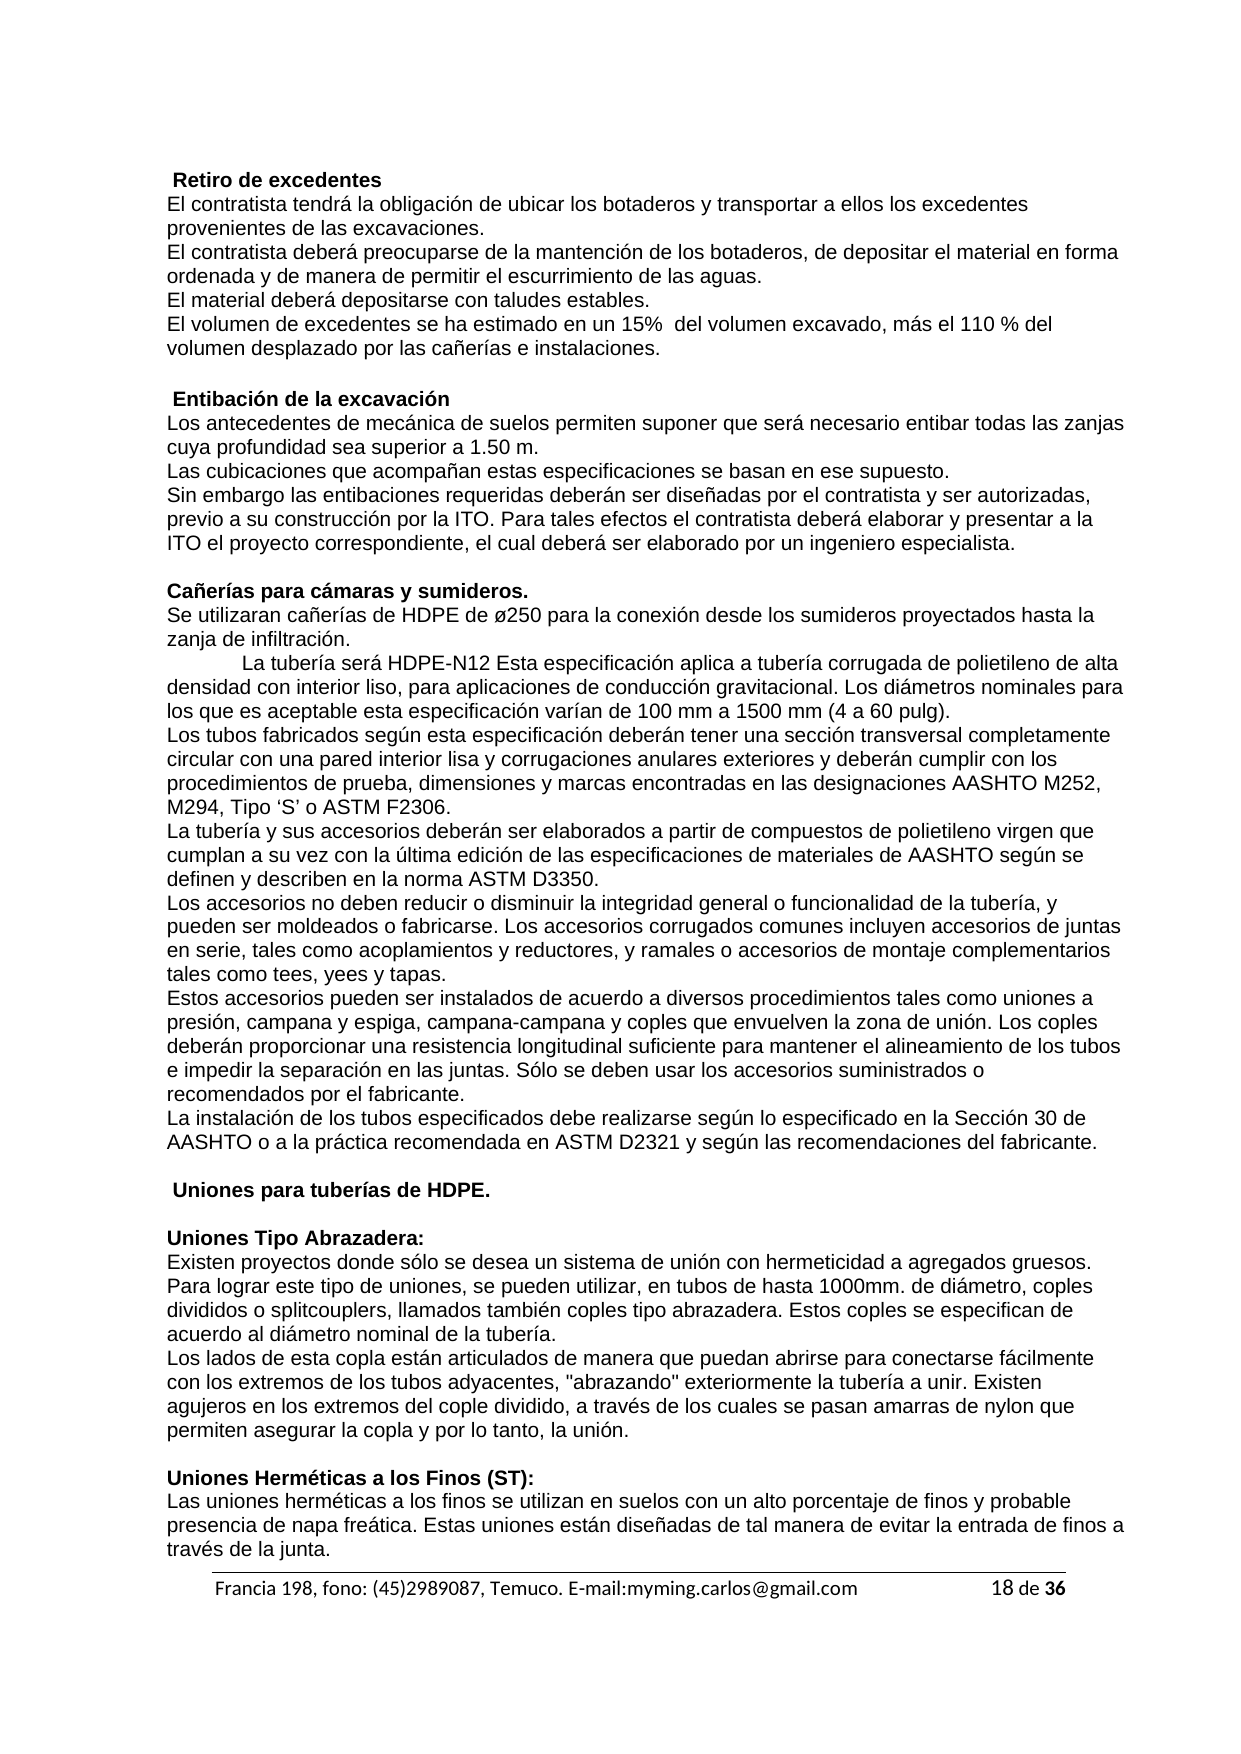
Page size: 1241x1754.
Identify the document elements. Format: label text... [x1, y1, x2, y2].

text Los antecedentes de mecánica de suelos permiten suponer que será necesario entibar todas las zanjas cuya profundidad sea superior a 1.50 m. [167, 411, 1128, 459]
text Uniones Herméticas a los Finos (ST): [167, 1465, 1128, 1489]
text Uniones Tipo Abrazadera: [167, 1226, 1128, 1250]
text Los tubos fabricados según esta especificación deberán tener una sección transversal completamente circular con una pared interior lisa y corrugaciones anulares exteriores y deberán cumplir con los procedimientos de prueba, dimensiones y marcas encontradas en las designaciones AASHTO M252, M294, Tipo ‘S’ o ASTM F2306. [167, 723, 1128, 818]
text Cañerías para cámaras y sumideros. [167, 579, 1128, 603]
text Las uniones herméticas a los finos se utilizan en suelos con un alto porcentaje de finos y probable presencia de napa freática. Estas uniones están diseñadas de tal manera de evitar la entrada de finos a través de la junta. [167, 1489, 1128, 1561]
text Retiro de excedentes [167, 168, 1128, 192]
text Existen proyectos donde sólo se desea un sistema de unión con hermeticidad a agregados gruesos. Para lograr este tipo de uniones, se pueden utilizar, en tubos de hasta 1000mm. de diámetro, coples divididos o splitcouplers, llamados también coples tipo abrazadera. Estos coples se especifican de acuerdo al diámetro nominal de la tubería. [167, 1250, 1128, 1346]
text El volumen de excedentes se ha estimado en un 15% del volumen excavado, más el 110 % del volumen desplazado por las cañerías e instalaciones. [167, 311, 1128, 359]
text Uniones para tuberías de HDPE. [167, 1178, 1128, 1202]
text Se utilizaran cañerías de HDPE de ø250 para la conexión desde los sumideros proyectados hasta la zanja de infiltración. [167, 603, 1128, 651]
text Las cubicaciones que acompañan estas especificaciones se basan en ese supuesto. [167, 459, 1128, 483]
text Entibación de la excavación [167, 387, 1128, 411]
text El material deberá depositarse con taludes estables. [167, 287, 1128, 311]
text Estos accesorios pueden ser instalados de acuerdo a diversos procedimientos tales como uniones a presión, campana y espiga, campana-campana y coples que envuelven la zona de unión. Los coples deberán proporcionar una resistencia longitudinal suficiente para mantener el alineamiento de los tubos e impedir la separación en las juntas. Sólo se deben usar los accesorios suministrados o recomendados por el fabricante. [167, 986, 1128, 1106]
text El contratista deberá preocuparse de la mantención de los botaderos, de depositar el material en forma ordenada y de manera de permitir el escurrimiento de las aguas. [167, 239, 1128, 287]
text La tubería y sus accesorios deberán ser elaborados a partir de compuestos de polietileno virgen que cumplan a su vez con la última edición de las especificaciones de materiales de AASHTO según se definen y describen en la norma ASTM D3350. [167, 818, 1128, 890]
text Los accesorios no deben reducir o disminuir la integridad general o funcionalidad de la tubería, y pueden ser moldeados o fabricarse. Los accesorios corrugados comunes incluyen accesorios de juntas en serie, tales como acoplamientos y reductores, y ramales o accesorios de montaje complementarios tales como tees, yees y tapas. [167, 890, 1128, 986]
text El contratista tendrá la obligación de ubicar los botaderos y transportar a ellos los excedentes provenientes de las excavaciones. [167, 192, 1128, 239]
text Sin embargo las entibaciones requeridas deberán ser diseñadas por el contratista y ser autorizadas, previo a su construcción por la ITO. Para tales efectos el contratista deberá elaborar y presentar a la ITO el proyecto correspondiente, el cual deberá ser elaborado por un ingeniero especialista. [167, 483, 1128, 555]
text La tubería será HDPE-N12 Esta especificación aplica a tubería corrugada de polietileno de alta densidad con interior liso, para aplicaciones de conducción gravitacional. Los diámetros nominales para los que es aceptable esta especificación varían de 100 mm a 1500 mm (4 a 60 pulg). [167, 651, 1128, 723]
text La instalación de los tubos especificados debe realizarse según lo especificado en la Sección 30 de AASHTO o a la práctica recomendada en ASTM D2321 y según las recomendaciones del fabricante. [167, 1106, 1128, 1154]
